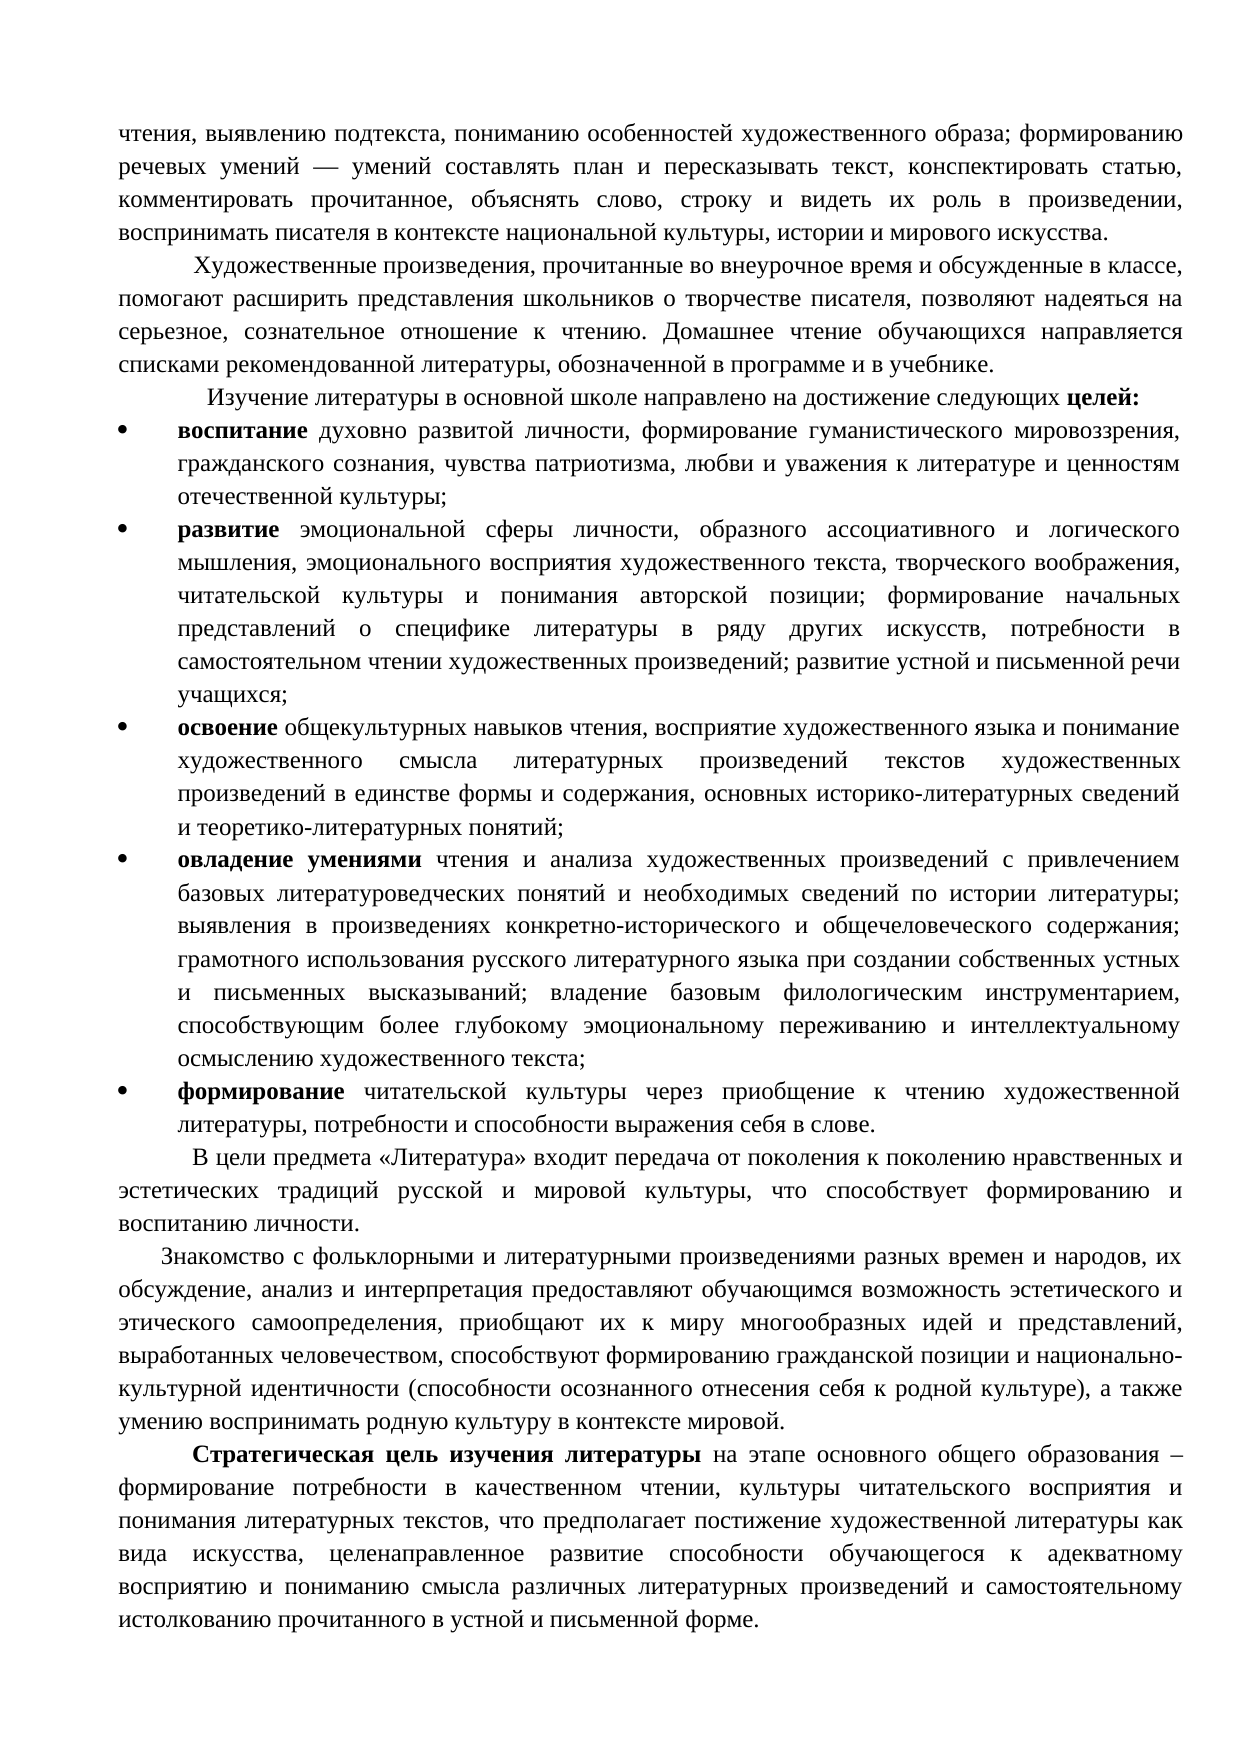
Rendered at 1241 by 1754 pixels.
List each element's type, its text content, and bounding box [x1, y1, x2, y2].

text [118, 118, 1184, 246]
text Художественные произведения, прочитанные во внеурочное время и обсужденные в классе, помогают расширить представления школьников о творчестве писателя, позволяют надеяться на серьезное, сознательное отношение к чтению. Домашнее чтение обучающихся направляется списками рекомендованной литературы, обозначенной в программе и в учебнике. [118, 250, 1184, 378]
text Знакомство с фольклорными и литературными произведениями разных времен и народов, их обсуждение, анализ и интерпретация предоставляют обучающимся возможность эстетического и этического самоопределения, приобщают их к миру многообразных идей и представлений, выработанных человечеством, способствуют формированию гражданской позиции и национально-культурной идентичности (способности осознанного отнесения себя к родной культуре), а также умению воспринимать родную культуру в контексте мировой. [118, 1241, 1184, 1435]
text Стратегическая цель изучения литературы на этапе основного общего образования – формирование потребности в качественном чтении, культуры читательского восприятия и понимания литературных текстов, что предполагает постижение художественной литературы как вида искусства, целенаправленное развитие способности обучающегося к адекватному восприятию и пониманию смысла различных литературных произведений и самостоятельному истолкованию прочитанного в устной и письменной форме. [118, 1439, 1184, 1633]
list формирование читательской культуры через приобщение к чтению художественной литературы, потребности и способности выражения себя в слове. [118, 1076, 1181, 1137]
text В цели предмета «Литература» входит передача от поколения к поколению нравственных и эстетических традиций русской и мировой культуры, что способствует формированию и воспитанию личности. [118, 1142, 1184, 1237]
list развитие эмоциональной сферы личности, образного ассоциативного и логического мышления, эмоционального восприятия художественного текста, творческого воображения, читательской культуры и понимания авторской позиции; формирование начальных представлений о специфике литературы в ряду других искусств, потребности в самостоятельном чтении художественных произведений; развитие устной и письменной речи учащихся; [118, 514, 1181, 708]
list освоение общекультурных навыков чтения, восприятие художественного языка и понимание художественного смысла литературных произведений текстов художественных произведений в единстве формы и содержания, основных историко-литературных сведений и теоретико-литературных понятий; [118, 712, 1181, 840]
text Изучение литературы в основной школе направлено на достижение следующих целей: [148, 382, 1181, 411]
list овладение умениями чтения и анализа художественных произведений с привлечением базовых литературоведческих понятий и необходимых сведений по истории литературы; выявления в произведениях конкретно-исторического и общечеловеческого содержания; грамотного использования русского литературного языка при создании собственных устных и письменных высказываний; владение базовым филологическим инструментарием, способствующим более глубокому эмоциональному переживанию и интеллектуальному осмыслению художественного текста; [118, 844, 1181, 1071]
list воспитание духовно развитой личности, формирование гуманистического мировоззрения, гражданского сознания, чувства патриотизма, любви и уважения к литературе и ценностям отечественной культуры; [118, 415, 1181, 510]
